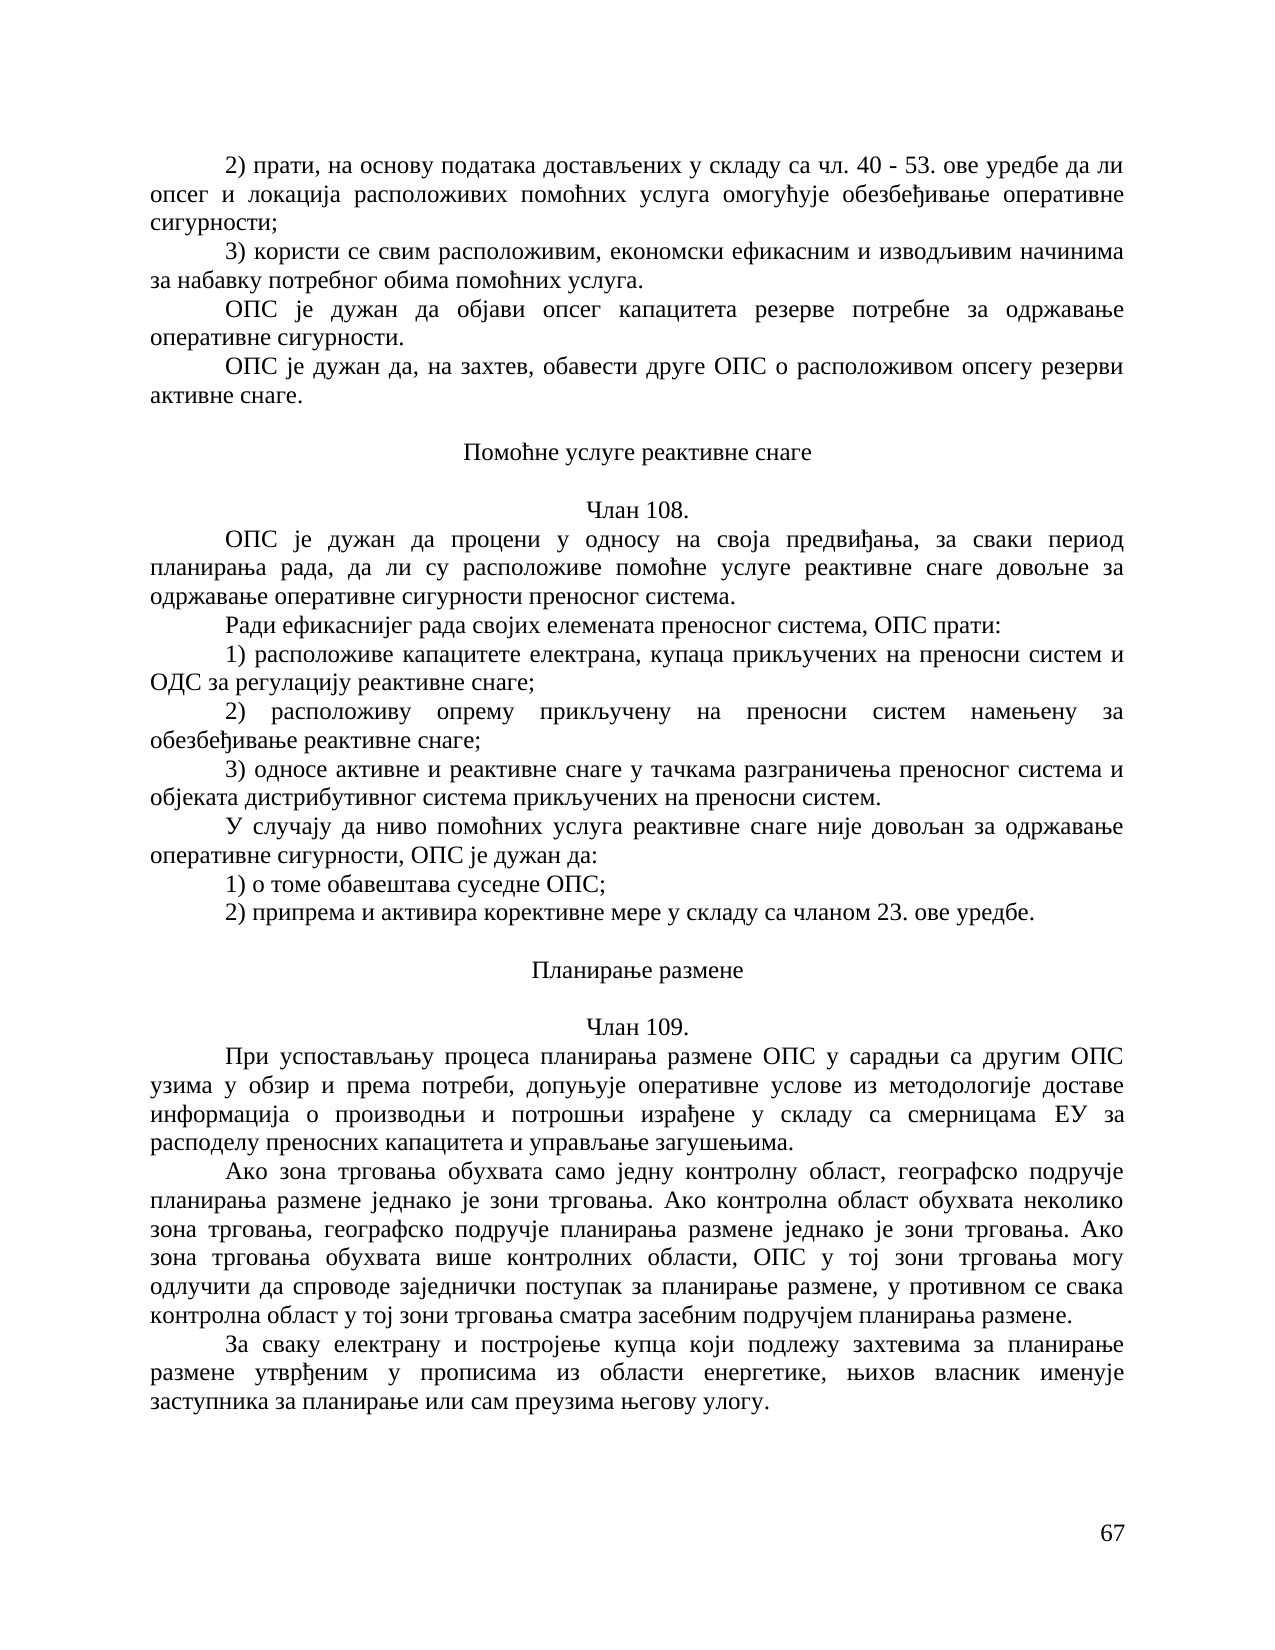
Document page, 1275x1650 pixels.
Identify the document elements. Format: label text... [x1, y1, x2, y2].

text ОПС је дужан да, на захтев, обавести друге ОПС о расположивом опсегу резерви активне снаге. [150, 351, 1125, 409]
text Члан 109. [150, 1012, 1125, 1041]
text ОПС је дужан да процени у односу на своја предвиђања, за сваки период планирања рада, да ли су расположиве помоћне услуге реактивне снаге довољне за одржавање оперативне сигурности преносног система. [150, 524, 1125, 610]
text Помоћне услуге реактивне снаге [150, 437, 1125, 466]
text 2) расположиву опрему прикључену на преносни систем намењену за обезбеђивање реактивне снаге; [150, 696, 1125, 754]
text ОПС је дужан да објави опсег капацитета резерве потребне за одржавање оперативне сигурности. [150, 294, 1125, 351]
text 3) односе активне и реактивне снаге у тачкама разграничења преносног система и објеката дистрибутивног система прикључених на преносни систем. [150, 754, 1125, 811]
text 2) припрема и активира корективне мере у складу са чланом 23. ове уредбе. [150, 897, 1125, 926]
text 3) користи се свим расположивим, економски ефикасним и изводљивим начинима за набавку потребног обима помоћних услуга. [150, 236, 1125, 294]
text 1) о томе обавештава суседне ОПС; [150, 869, 1125, 897]
text Планирање размене [150, 955, 1125, 984]
text У случају да ниво помоћних услуга реактивне снаге није довољан за одржавање оперативне сигурности, ОПС је дужан да: [150, 811, 1125, 869]
text 2) прати, на основу података достављених у складу са чл. 40 - 53. ове уредбе да ли опсег и локација расположивих помоћних услуга омогућује обезбеђивање оперативне сигурности; [150, 150, 1125, 236]
text Ради ефикаснијег рада својих елемената преносног система, ОПС прати: [150, 610, 1125, 639]
text При успостављању процеса планирања размене ОПС у сарадњи са другим ОПС узима у обзир и према потреби, допуњује оперативне услове из методологије доставе информација о производњи и потрошњи израђене у складу са смерницама ЕУ за расподелу преносних капацитета и управљање загушењима. [150, 1041, 1125, 1156]
text За сваку електрану и постројење купца који подлежу захтевима за планирање размене утврђеним у прописима из области енергетике, њихов власник именује заступника за планирање или сам преузима његову улогу. [150, 1329, 1125, 1415]
text Ако зона трговања обухвата само једну контролну област, географско подручје планирања размене једнако је зони трговања. Ако контролна област обухвата неколико зона трговања, географско подручје планирања размене једнако је зони трговања. Ако зона трговања обухвата више контролних области, ОПС у тој зони трговања могу одлучити да спроводе заједнички поступак за планирање размене, у противном се свака контролна област у тој зони трговања сматра засебним подручјем планирања размене. [150, 1156, 1125, 1329]
text Члан 108. [150, 495, 1125, 524]
text 1) расположиве капацитете електрана, купаца прикључених на преносни систем и ОДС за регулацију реактивне снаге; [150, 639, 1125, 696]
